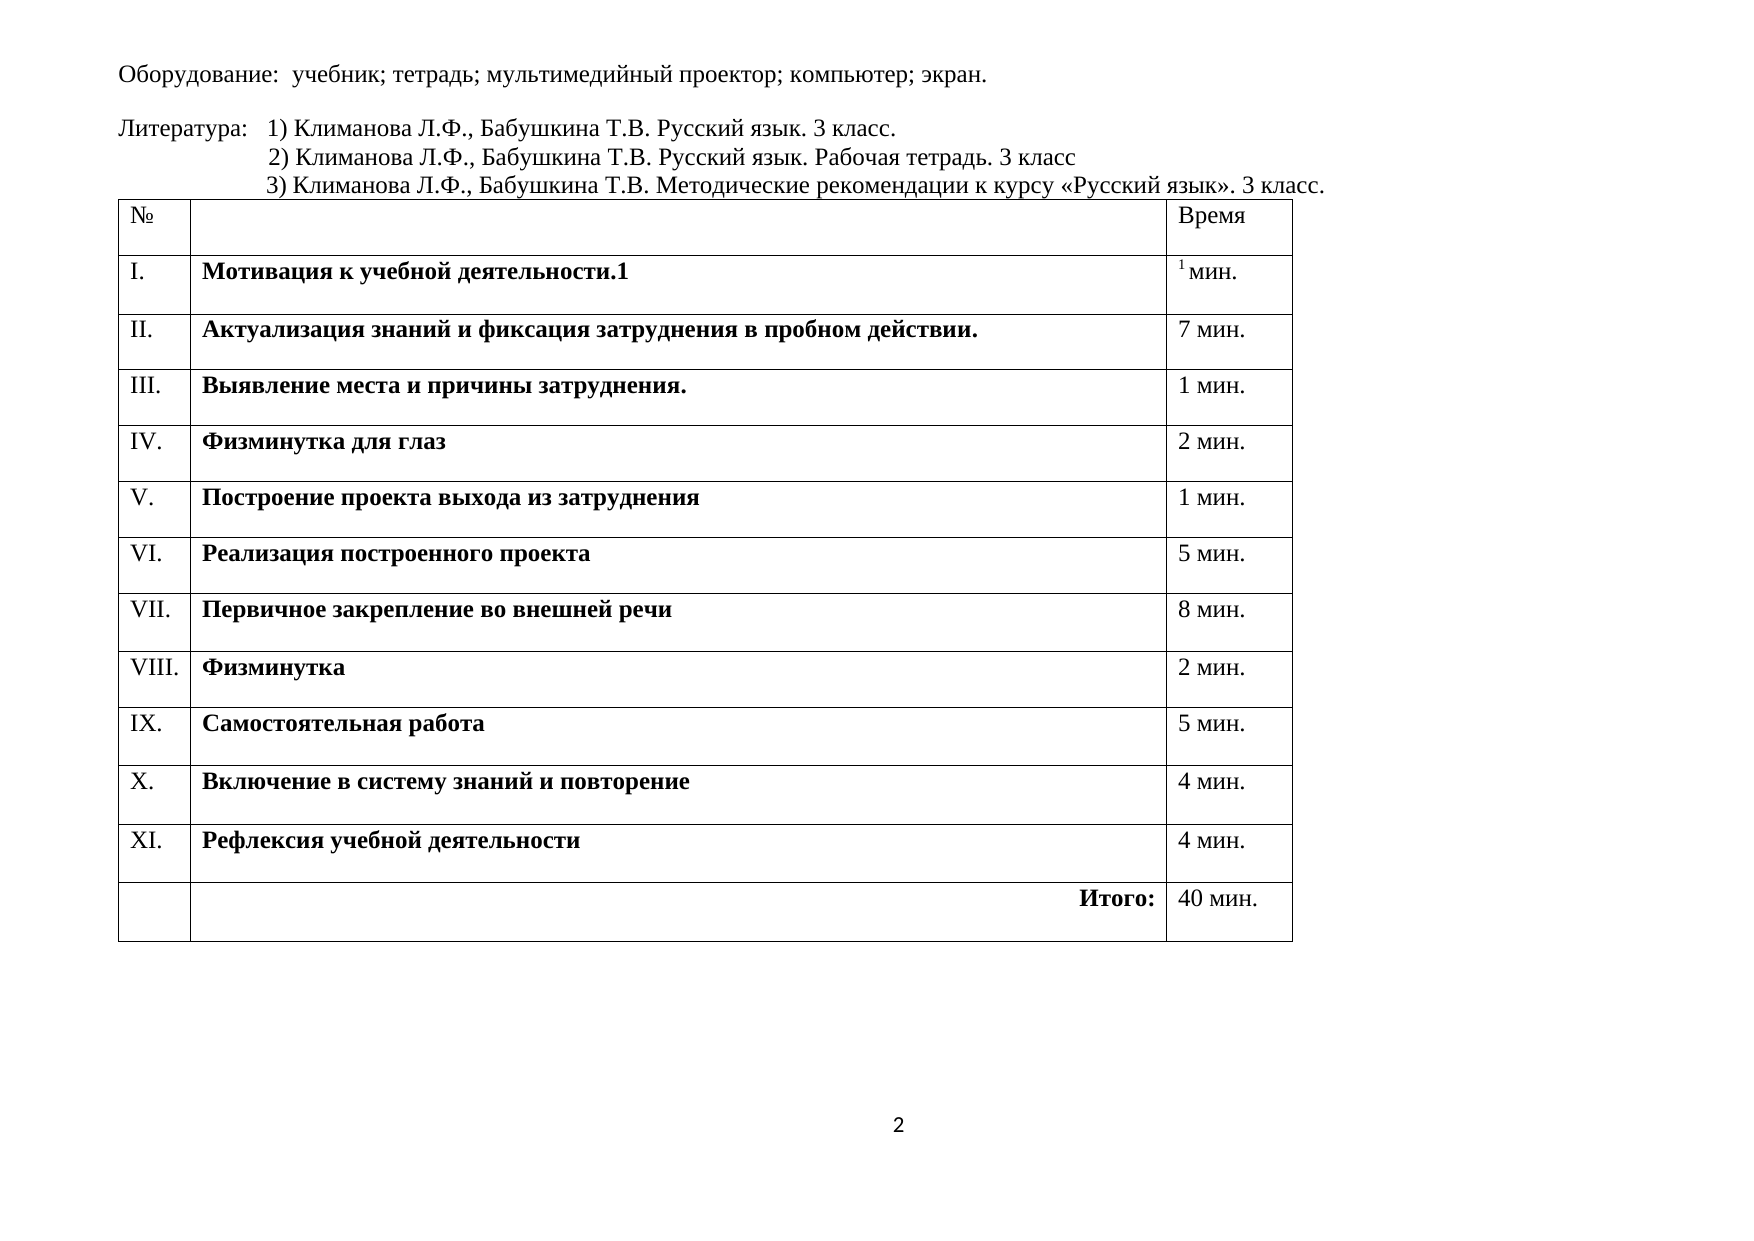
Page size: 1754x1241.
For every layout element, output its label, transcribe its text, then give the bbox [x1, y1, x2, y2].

text 2) Климанова Л.Ф., Бабушкина Т.В. Русский язык. Рабочая тетрадь. 3 класс [118, 142, 1679, 170]
table_cell Первичное закрепление во внешней речи [191, 594, 1166, 651]
table_cell [119, 883, 190, 941]
table_cell Построение проекта выхода из затруднения [191, 482, 1166, 537]
text Оборудование: учебник; тетрадь; мультимедийный проектор; компьютер; экран. [118, 59, 1679, 88]
table_cell IX. [119, 708, 190, 765]
table_cell 1 мин. [1167, 256, 1292, 313]
table_cell 8 мин. [1167, 594, 1292, 651]
table_cell Физминутка [191, 652, 1166, 707]
table_cell 1 мин. [1167, 370, 1292, 425]
table_cell Итого: [191, 883, 1166, 941]
table_header Время [1167, 200, 1292, 255]
table_cell 4 мин. [1167, 825, 1292, 882]
table_header [191, 200, 1166, 255]
table_cell 5 мин. [1167, 708, 1292, 765]
table_cell VI. [119, 538, 190, 593]
table_cell IV. [119, 426, 190, 481]
table_cell III. [119, 370, 190, 425]
table_cell 7 мин. [1167, 315, 1292, 369]
table_cell Актуализация знаний и фиксация затруднения в пробном действии. [191, 315, 1166, 369]
table_cell V. [119, 482, 190, 537]
table_cell Включение в систему знаний и повторение [191, 766, 1166, 824]
table_cell XI. [119, 825, 190, 882]
table_cell 5 мин. [1167, 538, 1292, 593]
table_cell VIII. [119, 652, 190, 707]
table_cell X. [119, 766, 190, 824]
table_cell Выявление места и причины затруднения. [191, 370, 1166, 425]
table_cell 40 мин. [1167, 883, 1292, 941]
table_cell II. [119, 315, 190, 369]
table_cell 1 мин. [1167, 482, 1292, 537]
table_cell Реализация построенного проекта [191, 538, 1166, 593]
table_cell 2 мин. [1167, 652, 1292, 707]
table_header № [119, 200, 190, 255]
table_cell Мотивация к учебной деятельности.1 [191, 256, 1166, 313]
text Литература: 1) Климанова Л.Ф., Бабушкина Т.В. Русский язык. 3 класс. [118, 113, 1679, 142]
table_cell VII. [119, 594, 190, 651]
table_cell Самостоятельная работа [191, 708, 1166, 765]
table_cell Рефлексия учебной деятельности [191, 825, 1166, 882]
table_cell 4 мин. [1167, 766, 1292, 824]
table_cell Физминутка для глаз [191, 426, 1166, 481]
text 3) Климанова Л.Ф., Бабушкина Т.В. Методические рекомендации к курсу «Русский язык». 3 класс. [266, 170, 1679, 199]
table_cell I. [119, 256, 190, 313]
table_cell 2 мин. [1167, 426, 1292, 481]
